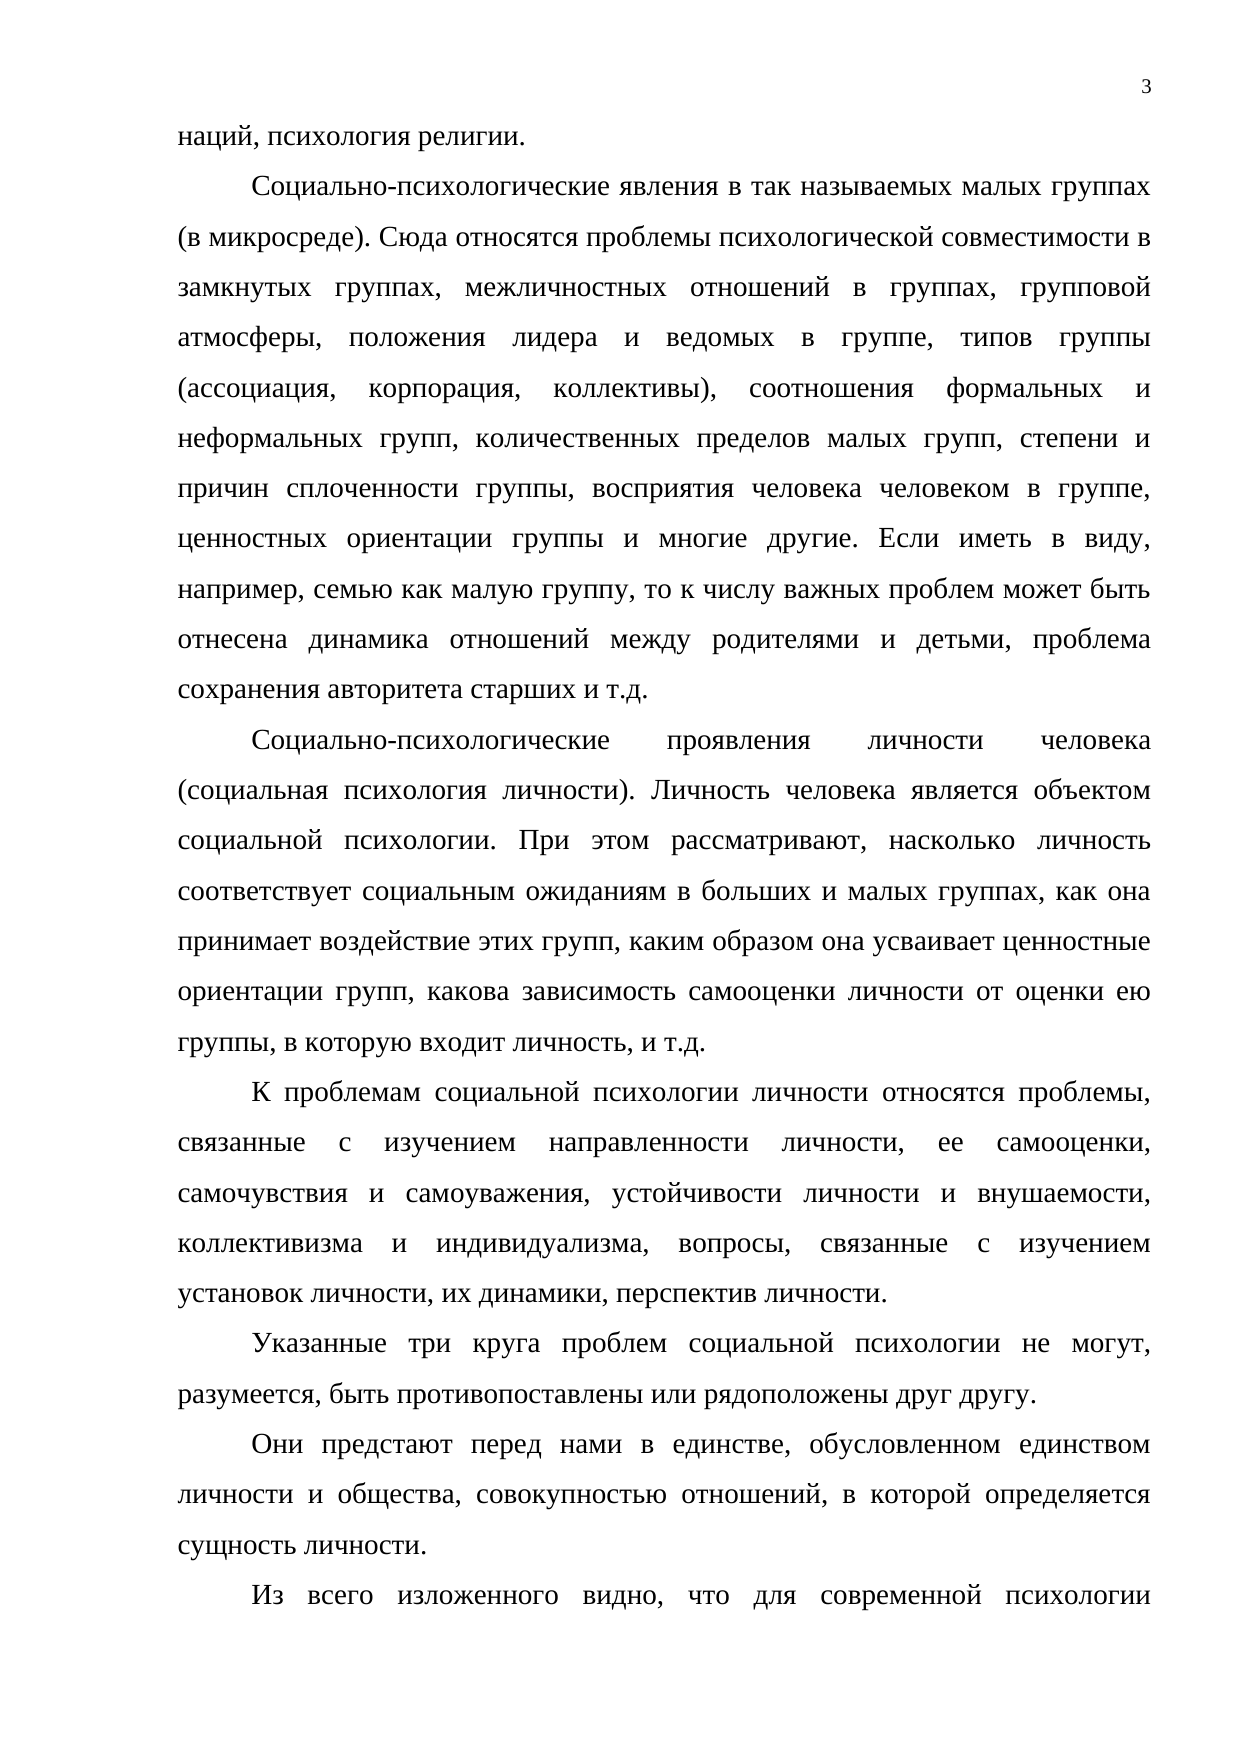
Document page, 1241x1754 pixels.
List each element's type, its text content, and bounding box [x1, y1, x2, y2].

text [177, 118, 1152, 152]
text Указанные три круга проблем социальной психологии не могут, разумеется, быть противопоставлены или рядоположены друг другу. [177, 1326, 1152, 1409]
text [177, 1577, 1152, 1611]
text Они предстают перед нами в единстве, обусловленном единством личности и общества, совокупностью отношений, в которой определяется сущность личности. [177, 1426, 1152, 1560]
text Социально-психологические явления в так называемых малых группах (в микросреде). Сюда относятся проблемы психологической совместимости в замкнутых группах, межличностных отношений в группах, групповой атмосферы, положения лидера и ведомых в группе, типов группы (ассоциация, корпорация, коллективы), соотношения формальных и неформальных групп, количественных пределов малых групп, степени и причин сплоченности группы, восприятия человека человеком в группе, ценностных ориентации группы и многие другие. Если иметь в виду, например, семью как малую группу, то к числу важных проблем может быть отнесена динамика отношений между родителями и детьми, проблема сохранения авторитета старших и т.д. [177, 168, 1152, 705]
text К проблемам социальной психологии личности относятся проблемы, связанные с изучением направленности личности, ее самооценки, самочувствия и самоуважения, устойчивости личности и внушаемости, коллективизма и индивидуализма, вопросы, связанные с изучением установок личности, их динамики, перспектив личности. [177, 1074, 1152, 1309]
text Социально-психологические проявления личности человека (социальная психология личности). Личность человека является объектом социальной психологии. При этом рассматривают, насколько личность соответствует социальным ожиданиям в больших и малых группах, как она принимает воздействие этих групп, каким образом она усваивает ценностные ориентации групп, какова зависимость самооценки личности от оценки ею группы, в которую входит личность, и т.д. [177, 722, 1152, 1057]
